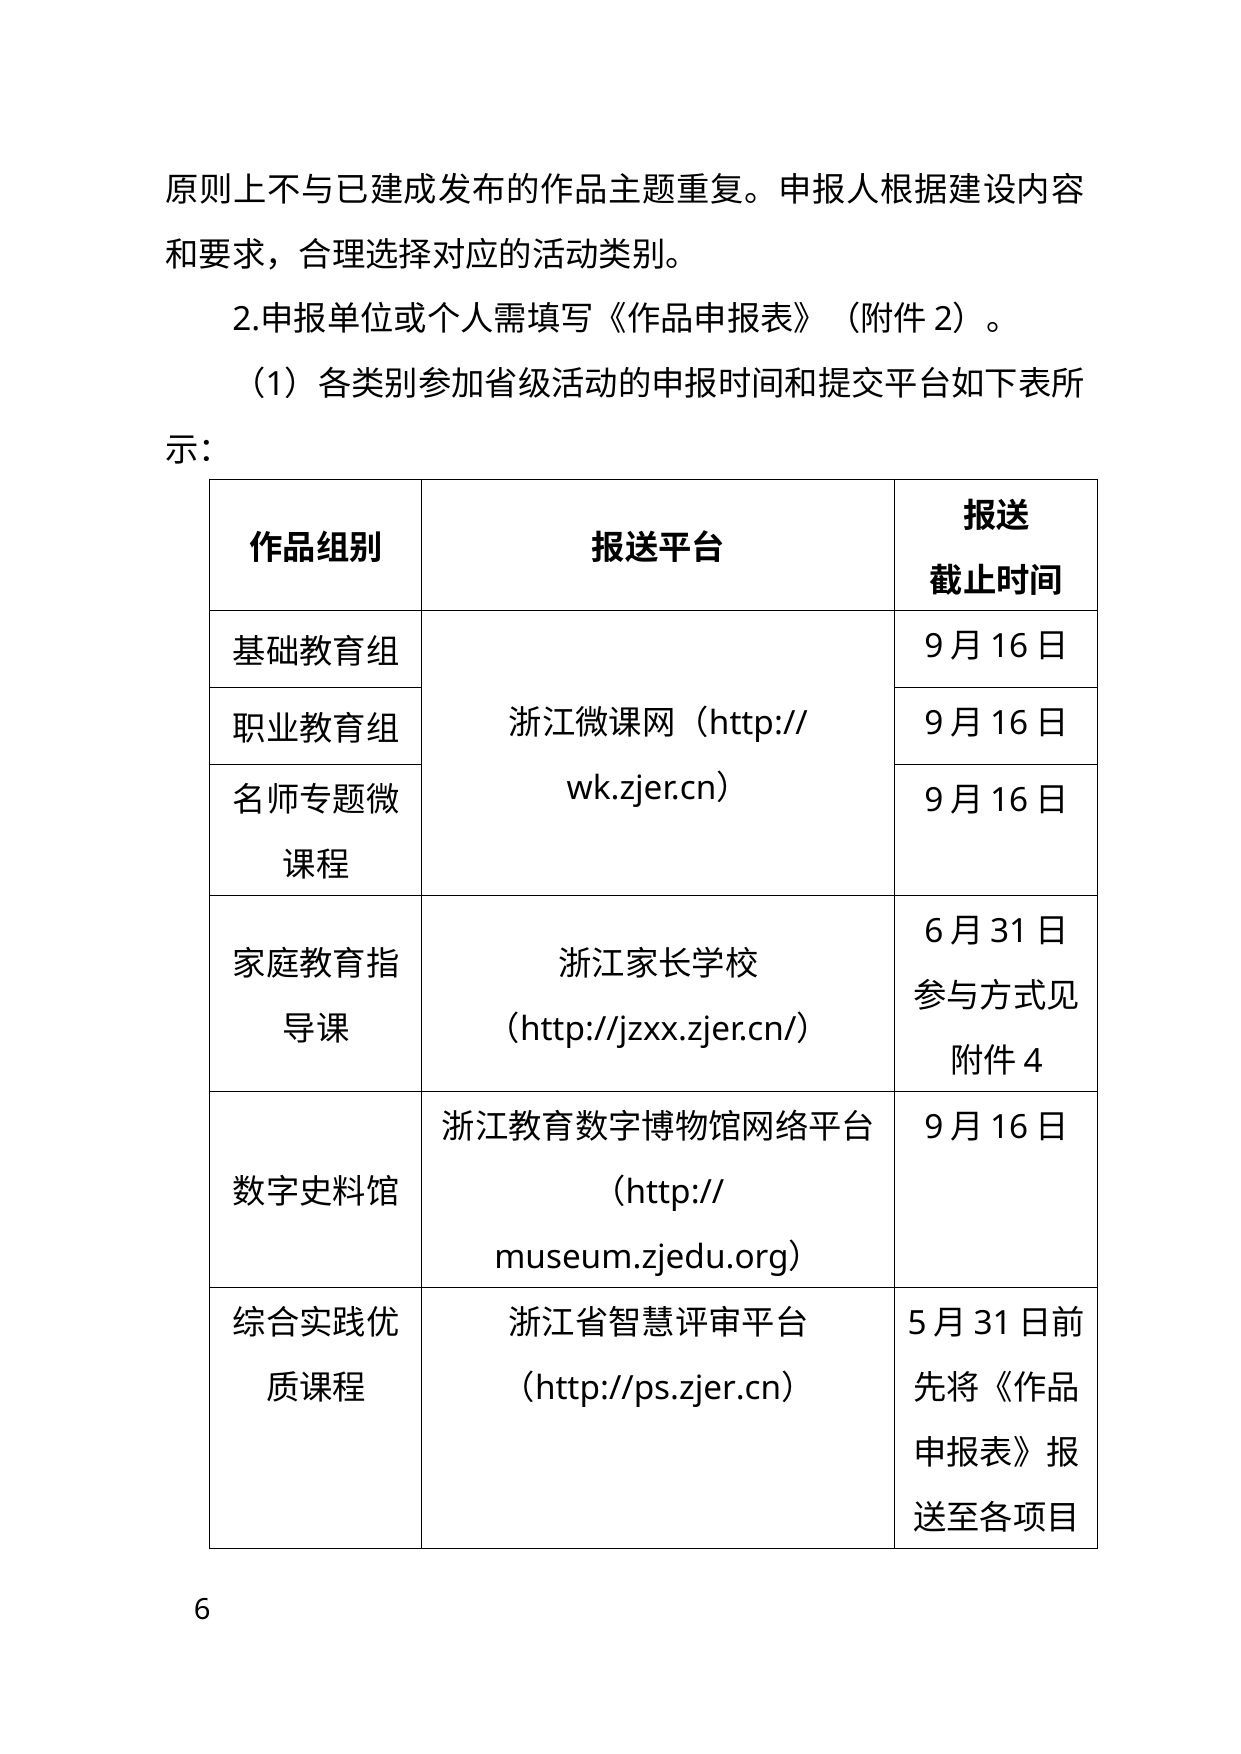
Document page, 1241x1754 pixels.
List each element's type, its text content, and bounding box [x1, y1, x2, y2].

table_cell 职业教育组 [210, 688, 421, 763]
table_cell 9月16日 [895, 688, 1097, 763]
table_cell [895, 1288, 1097, 1548]
table_cell 家庭教育指导课 [210, 896, 421, 1091]
table_cell 综合实践优质课程 [210, 1288, 421, 1548]
table_cell 名师专题微课程 [210, 765, 421, 894]
table_cell 6月31日 参与方式见附件4 [895, 896, 1097, 1091]
text （1）各类别参加省级活动的申报时间和提交平台如下表所示： [165, 349, 1087, 479]
table_cell 9月16日 [895, 611, 1097, 687]
table_cell 基础教育组 [210, 611, 421, 687]
table_cell 9月16日 [895, 765, 1097, 894]
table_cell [422, 1288, 894, 1548]
table_cell 浙江家长学校 （http://jzxx.zjer.cn/） [422, 896, 894, 1091]
table_header 作品组别 [210, 480, 421, 610]
table_cell 浙江教育数字博物馆网络平台（http://museum.zjedu.org） [422, 1092, 894, 1287]
text 2.申报单位或个人需填写《作品申报表》（附件2）。 [165, 284, 1087, 349]
table_cell 9月16日 [895, 1092, 1097, 1287]
table_header 报送 截止时间 [895, 480, 1097, 610]
table_cell 数字史料馆 [210, 1092, 421, 1287]
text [165, 154, 1087, 284]
table_cell 浙江微课网（http://wk.zjer.cn） [422, 611, 894, 894]
table_header 报送平台 [422, 480, 894, 610]
